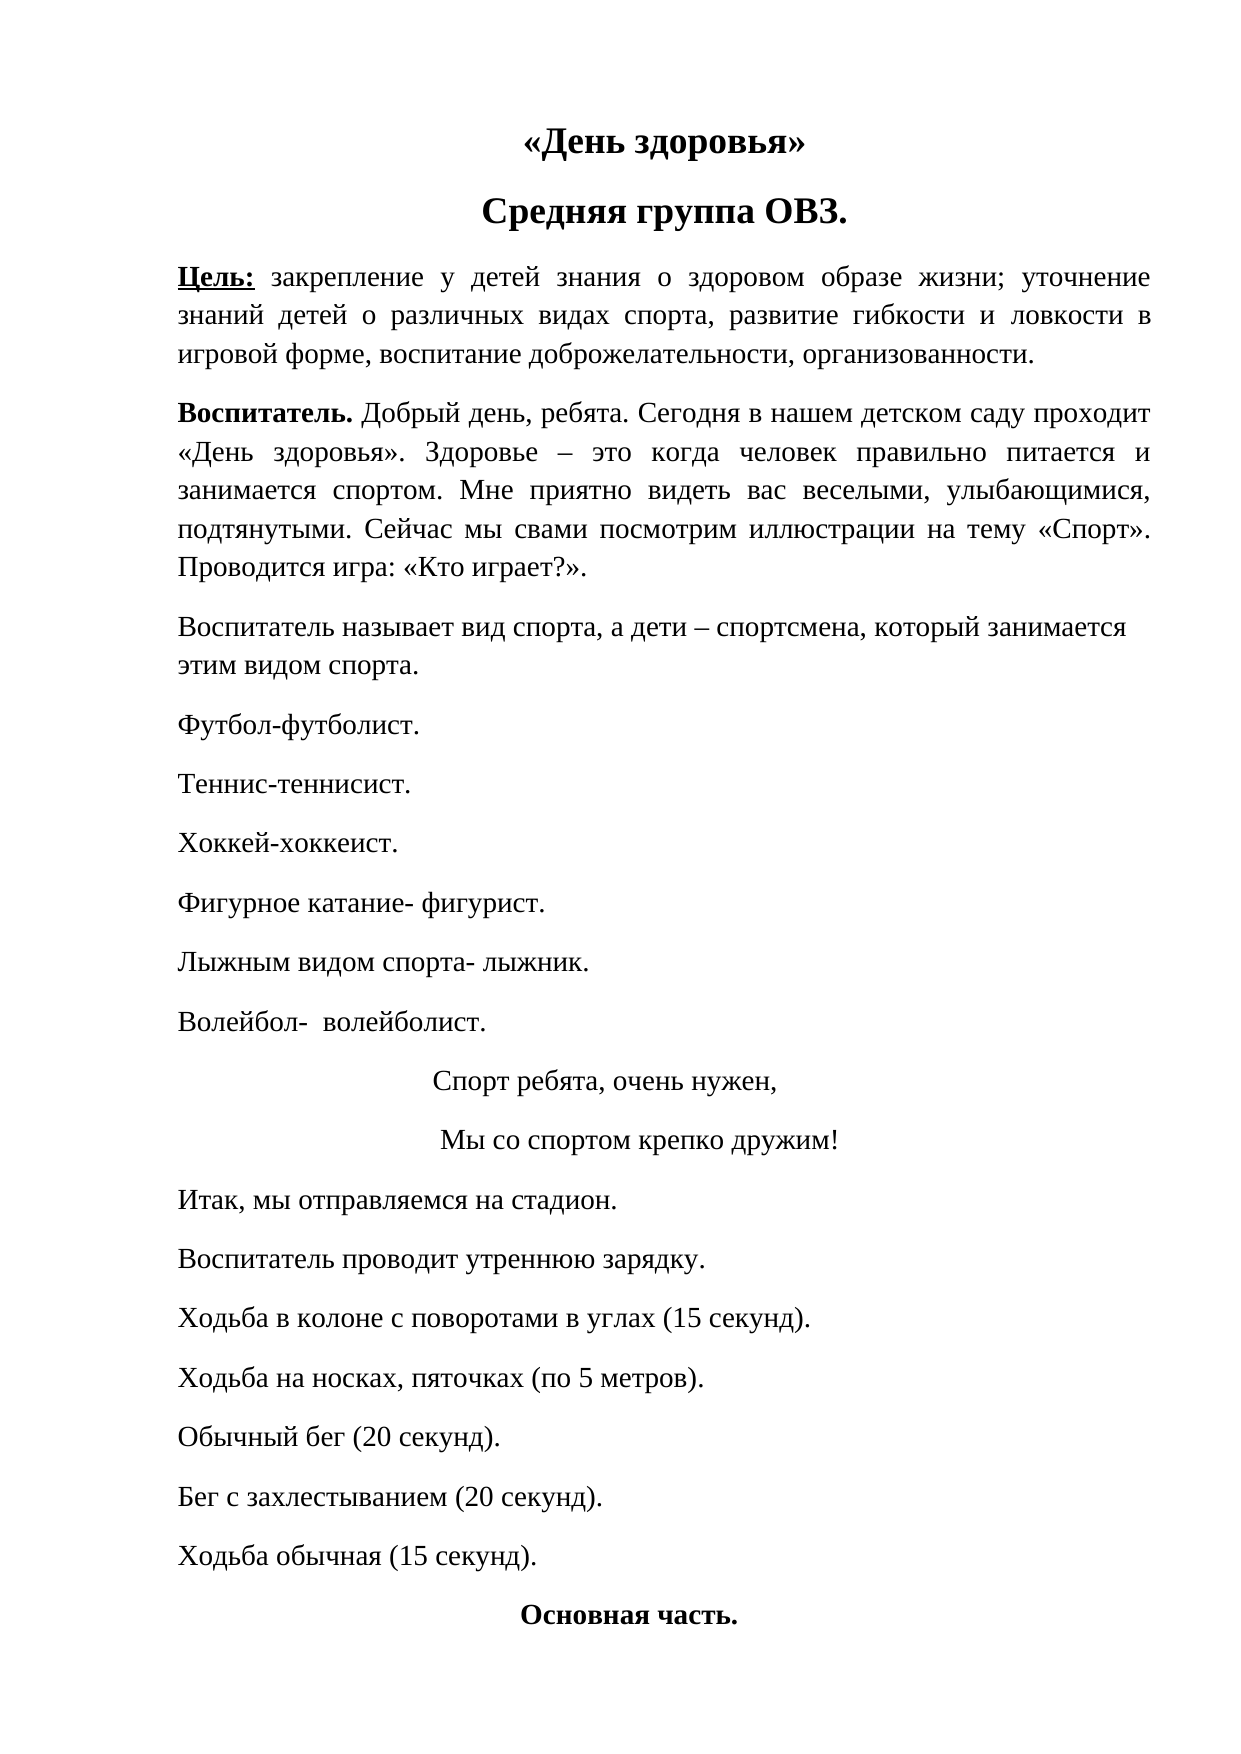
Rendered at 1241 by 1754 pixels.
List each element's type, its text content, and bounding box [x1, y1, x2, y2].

text Фигурное катание- фигурист. [177, 885, 1152, 918]
text Воспитатель проводит утреннюю зарядку. [177, 1241, 1152, 1275]
text Воспитатель. Добрый день, ребята. Сегодня в нашем детском саду проходит «День здоровья». Здоровье – это когда человек правильно питается и занимается спортом. Мне приятно видеть вас веселыми, улыбающимися, подтянутыми. Сейчас мы свами посмотрим иллюстрации на тему «Спорт». Проводится игра: «Кто играет?». [177, 395, 1152, 583]
text Цель: закрепление у детей знания о здоровом образе жизни; уточнение знаний детей о различных видах спорта, развитие гибкости и ловкости в игровой форме, воспитание доброжелательности, организованности. [177, 259, 1152, 298]
text Хоккей-хоккеист. [177, 826, 1152, 859]
text Мы со спортом крепко дружим! [177, 1122, 1152, 1156]
text Средняя группа ОВЗ. [177, 188, 1152, 232]
text Воспитатель называет вид спорта, а дети – спортсмена, который занимается этим видом спорта. [177, 609, 1152, 681]
text Спорт ребята, очень нужен, [177, 1063, 1152, 1097]
text «День здоровья» [177, 118, 1152, 161]
text Футбол-футболист. [177, 707, 1152, 740]
text Ходьба в колоне с поворотами в углах (15 секунд). [177, 1301, 1152, 1334]
text Цель: закрепление у детей знания о здоровом образе жизни; уточнение знаний детей о различных видах спорта, развитие гибкости и ловкости в игровой форме, воспитание доброжелательности, организованности. [177, 331, 1152, 369]
text Ходьба на носках, пяточках (по 5 метров). [177, 1360, 1152, 1393]
text Итак, мы отправляемся на стадион. [177, 1182, 1152, 1215]
text Ходьба обычная (15 секунд). [177, 1538, 1152, 1572]
text Обычный бег (20 секунд). [177, 1419, 1152, 1453]
text Волейбол- волейболист. [177, 1004, 1152, 1037]
text Теннис-теннисист. [177, 766, 1152, 800]
text Бег с захлестыванием (20 секунд). [177, 1479, 1152, 1512]
text Лыжным видом спорта- лыжник. [177, 944, 1152, 978]
text Основная часть. [177, 1597, 1152, 1631]
